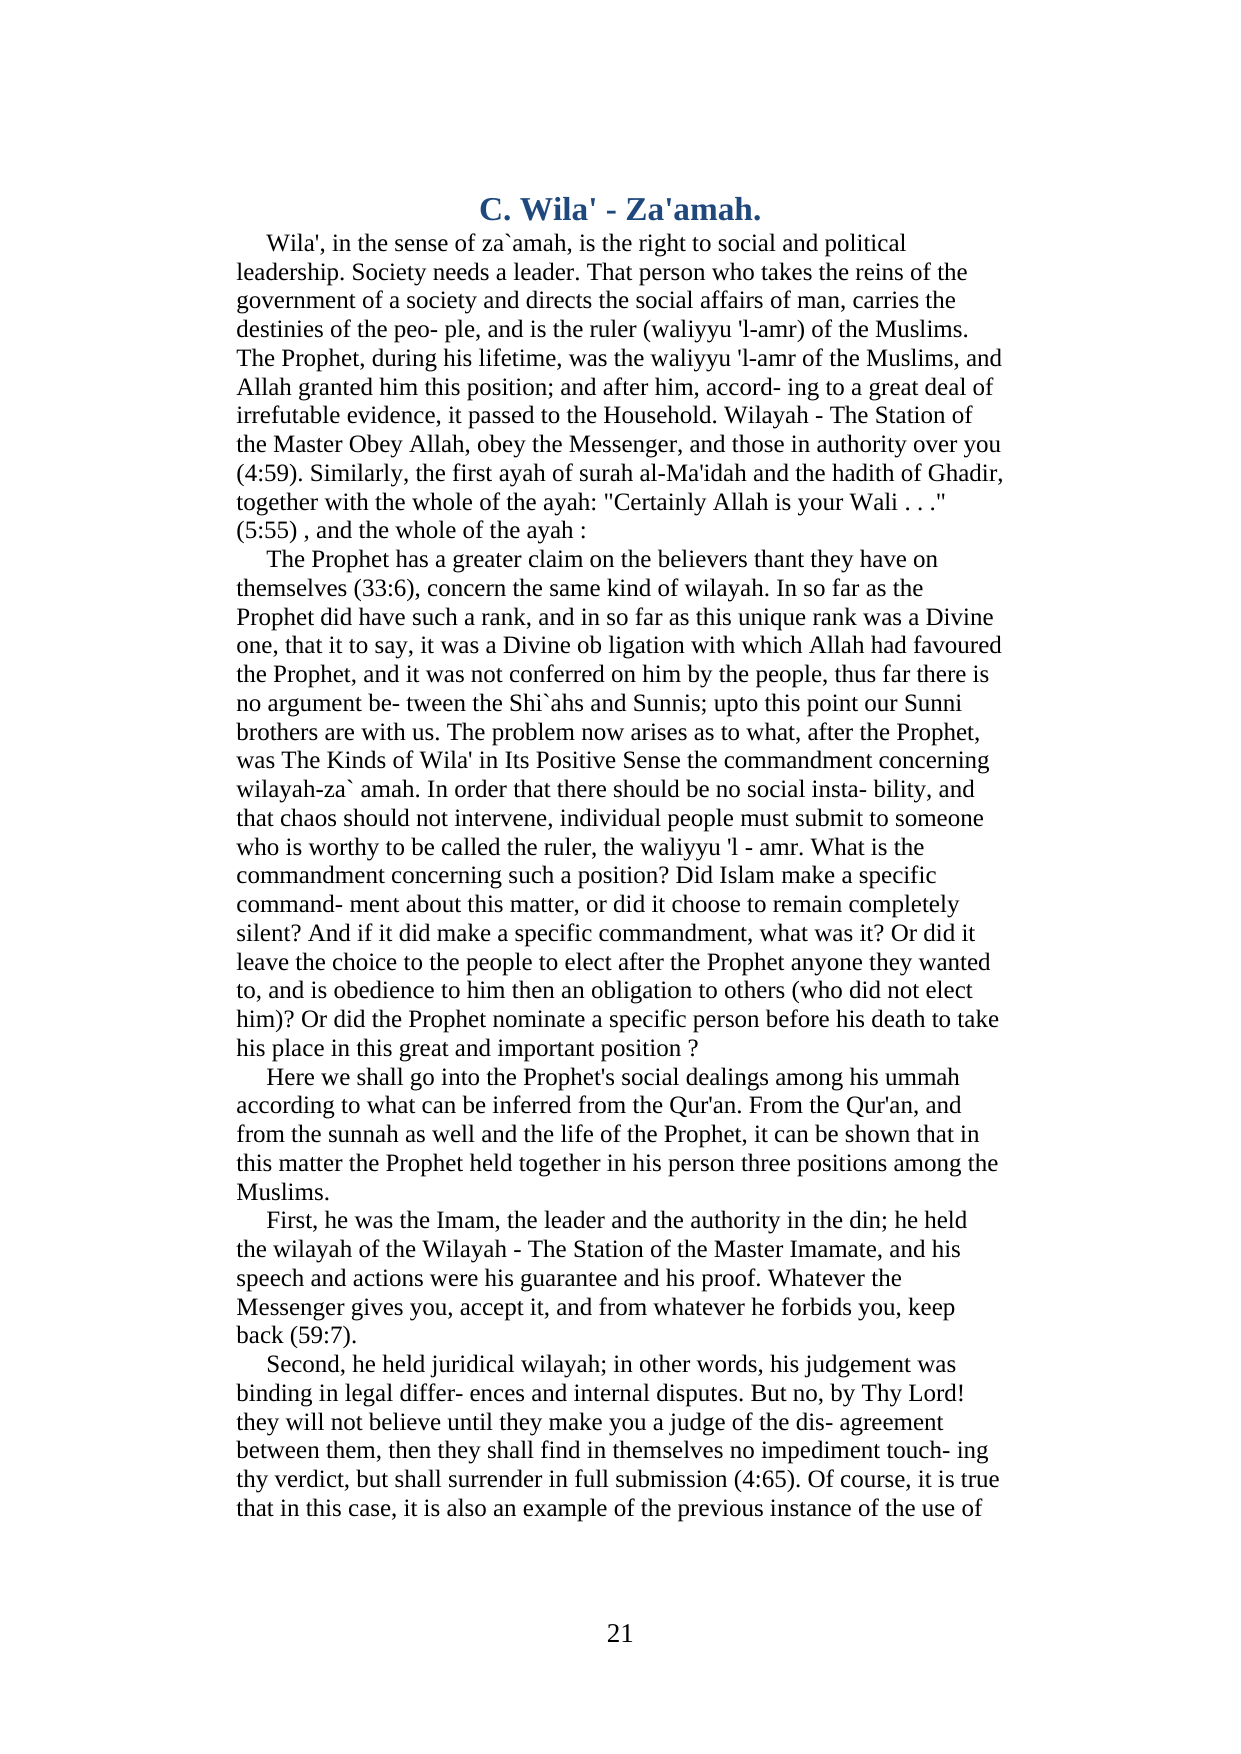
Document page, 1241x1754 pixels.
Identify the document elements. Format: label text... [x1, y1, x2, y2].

text First, he was the Imam, the leader and the authority in the din; he held the wilayah of the Wilayah - The Station of the Master Imamate, and his speech and actions were his guarantee and his proof. Whatever the Messenger gives you, accept it, and from whatever he forbids you, keep back (59:7). [236, 1206, 1004, 1349]
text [236, 1349, 1004, 1522]
text Here we shall go into the Prophet's social dealings among his ummah according to what can be inferred from the Qur'an. From the Qur'an, and from the sunnah as well and the life of the Prophet, it can be shown that in this matter the Prophet held together in his person three positions among the Muslims. [236, 1062, 1004, 1206]
subtitle C. Wila' - Za'amah. [236, 190, 1004, 228]
text The Prophet has a greater claim on the believers thant they have on themselves (33:6), concern the same kind of wilayah. In so far as the Prophet did have such a rank, and in so far as this unique rank was a Divine one, that it to say, it was a Divine ob ligation with which Allah had favoured the Prophet, and it was not conferred on him by the people, thus far there is no argument be- tween the Shi`ahs and Sunnis; upto this point our Sunni brothers are with us. The problem now arises as to what, after the Prophet, was The Kinds of Wila' in Its Positive Sense the commandment concerning wilayah-za` amah. In order that there should be no social insta- bility, and that chaos should not intervene, individual people must submit to someone who is worthy to be called the ruler, the waliyyu 'l - amr. What is the commandment concerning such a position? Did Islam make a specific command- ment about this matter, or did it choose to remain completely silent? And if it did make a specific commandment, what was it? Or did it leave the choice to the people to elect after the Prophet anyone they wanted to, and is obedience to him then an obligation to others (who did not elect him)? Or did the Prophet nominate a specific person before his death to take his place in this great and important position ? [236, 544, 1004, 1062]
text Wila', in the sense of za`amah, is the right to social and political leadership. Society needs a leader. That person who takes the reins of the government of a society and directs the social affairs of man, carries the destinies of the peo- ple, and is the ruler (waliyyu 'l-amr) of the Muslims. The Prophet, during his lifetime, was the waliyyu 'l-amr of the Muslims, and Allah granted him this position; and after him, accord- ing to a great deal of irrefutable evidence, it passed to the Household. Wilayah - The Station of the Master Obey Allah, obey the Messenger, and those in authority over you (4:59). Similarly, the first ayah of surah al-Ma'idah and the hadith of Ghadir, together with the whole of the ayah: "Certainly Allah is your Wali . . ." (5:55) , and the whole of the ayah : [236, 228, 1004, 544]
